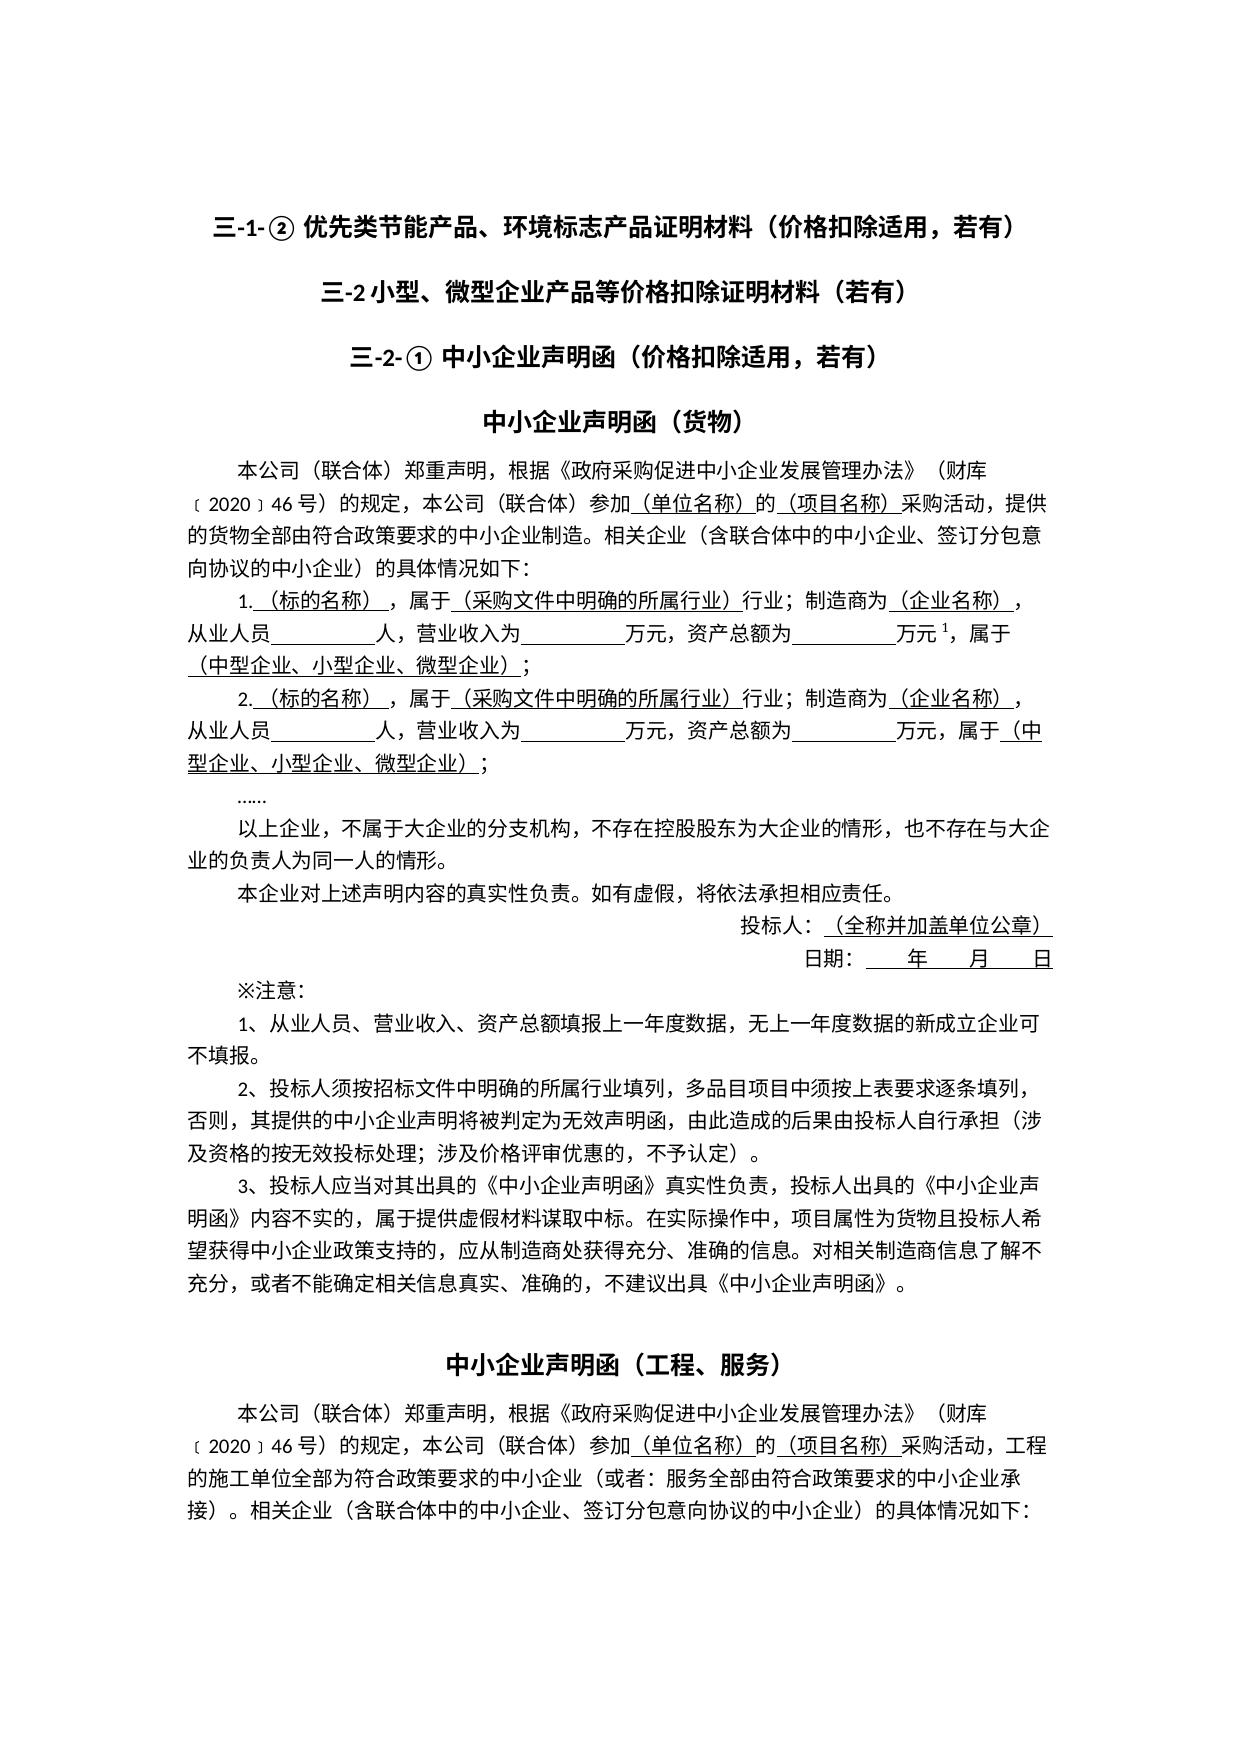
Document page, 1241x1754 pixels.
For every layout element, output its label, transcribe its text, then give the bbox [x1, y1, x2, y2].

text 2、投标人须按招标文件中明确的所属行业填列，多品目项目中须按上表要求逐条填列，否则，其提供的中小企业声明将被判定为无效声明函，由此造成的后果由投标人自行承担（涉及资格的按无效投标处理；涉及价格评审优惠的，不予认定）。 [187, 1072, 1053, 1169]
text ※注意： [187, 974, 1053, 1007]
text 三-1-②优先类节能产品、环境标志产品证明材料（价格扣除适用，若有） [187, 194, 1053, 259]
text 中小企业声明函（工程、服务） [187, 1332, 1053, 1397]
text 3、投标人应当对其出具的《中小企业声明函》真实性负责，投标人出具的《中小企业声明函》内容不实的，属于提供虚假材料谋取中标。在实际操作中，项目属性为货物且投标人希望获得中小企业政策支持的，应从制造商处获得充分、准确的信息。对相关制造商信息了解不充分，或者不能确定相关信息真实、准确的，不建议出具《中小企业声明函》。 [187, 1169, 1053, 1299]
text 投标人：（全称并加盖单位公章） [187, 909, 1053, 942]
text 三-2小型、微型企业产品等价格扣除证明材料（若有） [187, 259, 1053, 324]
text 2. （标的名称） ，属于（采购文件中明确的所属行业）行业；制造商为（企业名称），从业人员 人，营业收入为 万元，资产总额为 万元，属于（中型企业、小型企业、微型企业）； [187, 682, 1053, 779]
text 本公司（联合体）郑重声明，根据《政府采购促进中小企业发展管理办法》（财库﹝2020﹞46 号）的规定，本公司（联合体）参加（单位名称）的（项目名称）采购活动，提供的货物全部由符合政策要求的中小企业制造。相关企业（含联合体中的中小企业、签订分包意向协议的中小企业）的具体情况如下： [187, 454, 1053, 584]
text 本企业对上述声明内容的真实性负责。如有虚假，将依法承担相应责任。 [187, 877, 1053, 909]
text 三-2-①中小企业声明函（价格扣除适用，若有） [187, 324, 1053, 389]
text 1、从业人员、营业收入、资产总额填报上一年度数据，无上一年度数据的新成立企业可不填报。 [187, 1007, 1053, 1072]
text 1. （标的名称） ，属于（采购文件中明确的所属行业）行业；制造商为（企业名称），从业人员 人，营业收入为 万元，资产总额为 万元1，属于（中型企业、小型企业、微型企业）； [187, 584, 1053, 682]
text 本公司（联合体）郑重声明，根据《政府采购促进中小企业发展管理办法》（财库﹝2020﹞46 号）的规定，本公司（联合体）参加（单位名称）的（项目名称）采购活动，工程的施工单位全部为符合政策要求的中小企业（或者：服务全部由符合政策要求的中小企业承接）。相关企业（含联合体中的中小企业、签订分包意向协议的中小企业）的具体情况如下： [187, 1397, 1053, 1527]
text 中小企业声明函（货物） [187, 389, 1053, 454]
text …… [187, 779, 1053, 812]
text 日期： 年 月 日 [187, 942, 1053, 974]
text 以上企业，不属于大企业的分支机构，不存在控股股东为大企业的情形，也不存在与大企业的负责人为同一人的情形。 [187, 812, 1053, 877]
